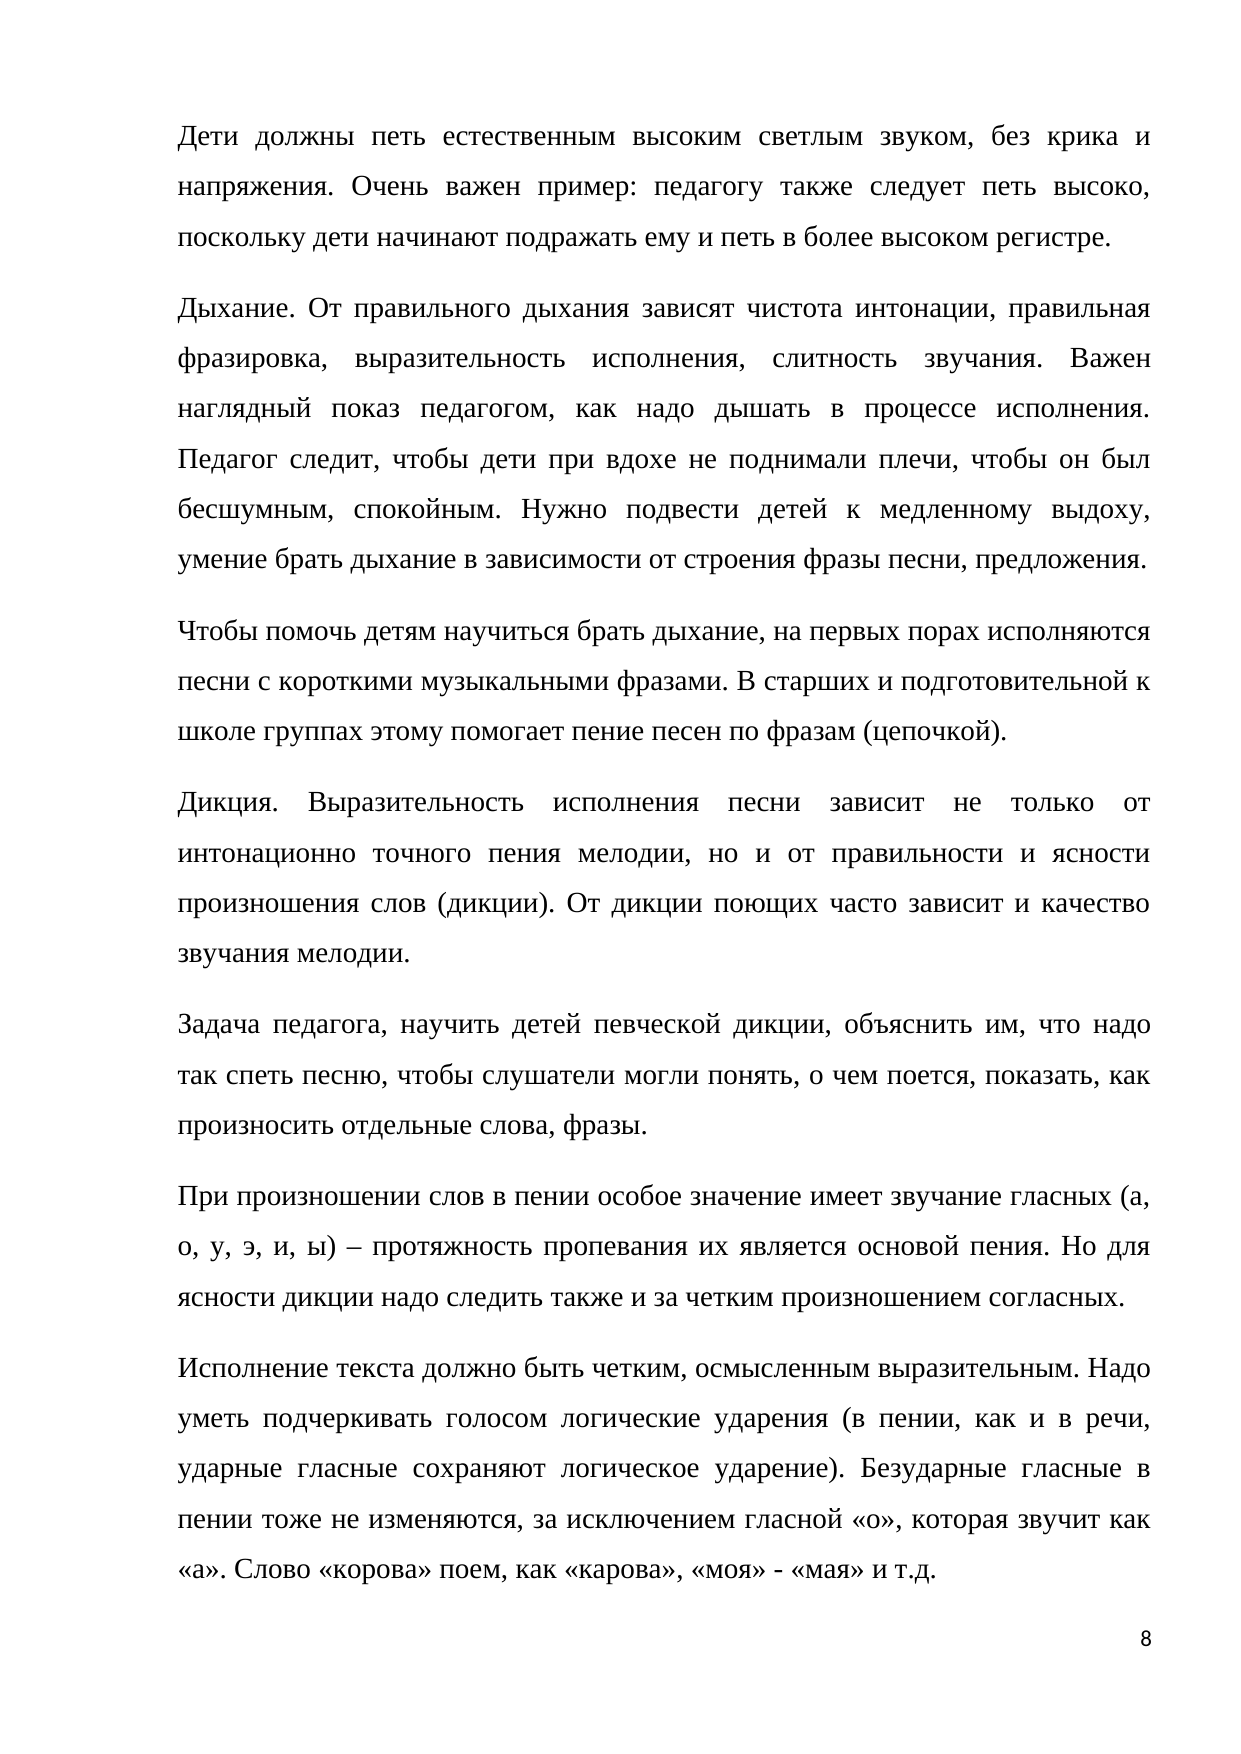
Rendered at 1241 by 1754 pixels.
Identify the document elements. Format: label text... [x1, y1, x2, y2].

text Исполнение текста должно быть четким, осмысленным выразительным. Надо уметь подчеркивать голосом логические ударения (в пении, как и в речи, ударные гласные сохраняют логическое ударение). Безударные гласные в пении тоже не изменяются, за исключением гласной «о», которая звучит как «а». Слово «корова» поем, как «карова», «моя» - «мая» и т.д. [177, 1350, 1152, 1585]
text Чтобы помочь детям научиться брать дыхание, на первых порах исполняются песни с короткими музыкальными фразами. В старших и подготовительной к школе группах этому помогает пение песен по фразам (цепочкой). [177, 613, 1152, 747]
text Дикция. Выразительность исполнения песни зависит не только от интонационно точного пения мелодии, но и от правильности и ясности произношения слов (дикции). От дикции поющих часто зависит и качество звучания мелодии. [177, 784, 1152, 969]
text Дыхание. От правильного дыхания зависят чистота интонации, правильная фразировка, выразительность исполнения, слитность звучания. Важен наглядный показ педагогом, как надо дышать в процессе исполнения. Педагог следит, чтобы дети при вдохе не поднимали плечи, чтобы он был бесшумным, спокойным. Нужно подвести детей к медленному выдоху, умение брать дыхание в зависимости от строения фразы песни, предложения. [177, 290, 1152, 575]
text При произношении слов в пении особое значение имеет звучание гласных (а, о, у, э, и, ы) – протяжность пропевания их является основой пения. Но для ясности дикции надо следить также и за четким произношением согласных. [177, 1178, 1152, 1312]
text Задача педагога, научить детей певческой дикции, объяснить им, что надо так спеть песню, чтобы слушатели могли понять, о чем поется, показать, как произносить отдельные слова, фразы. [177, 1006, 1152, 1141]
text Дети должны петь естественным высоким светлым звуком, без крика и напряжения. Очень важен пример: педагогу также следует петь высоко, поскольку дети начинают подражать ему и петь в более высоком регистре. [177, 118, 1152, 252]
